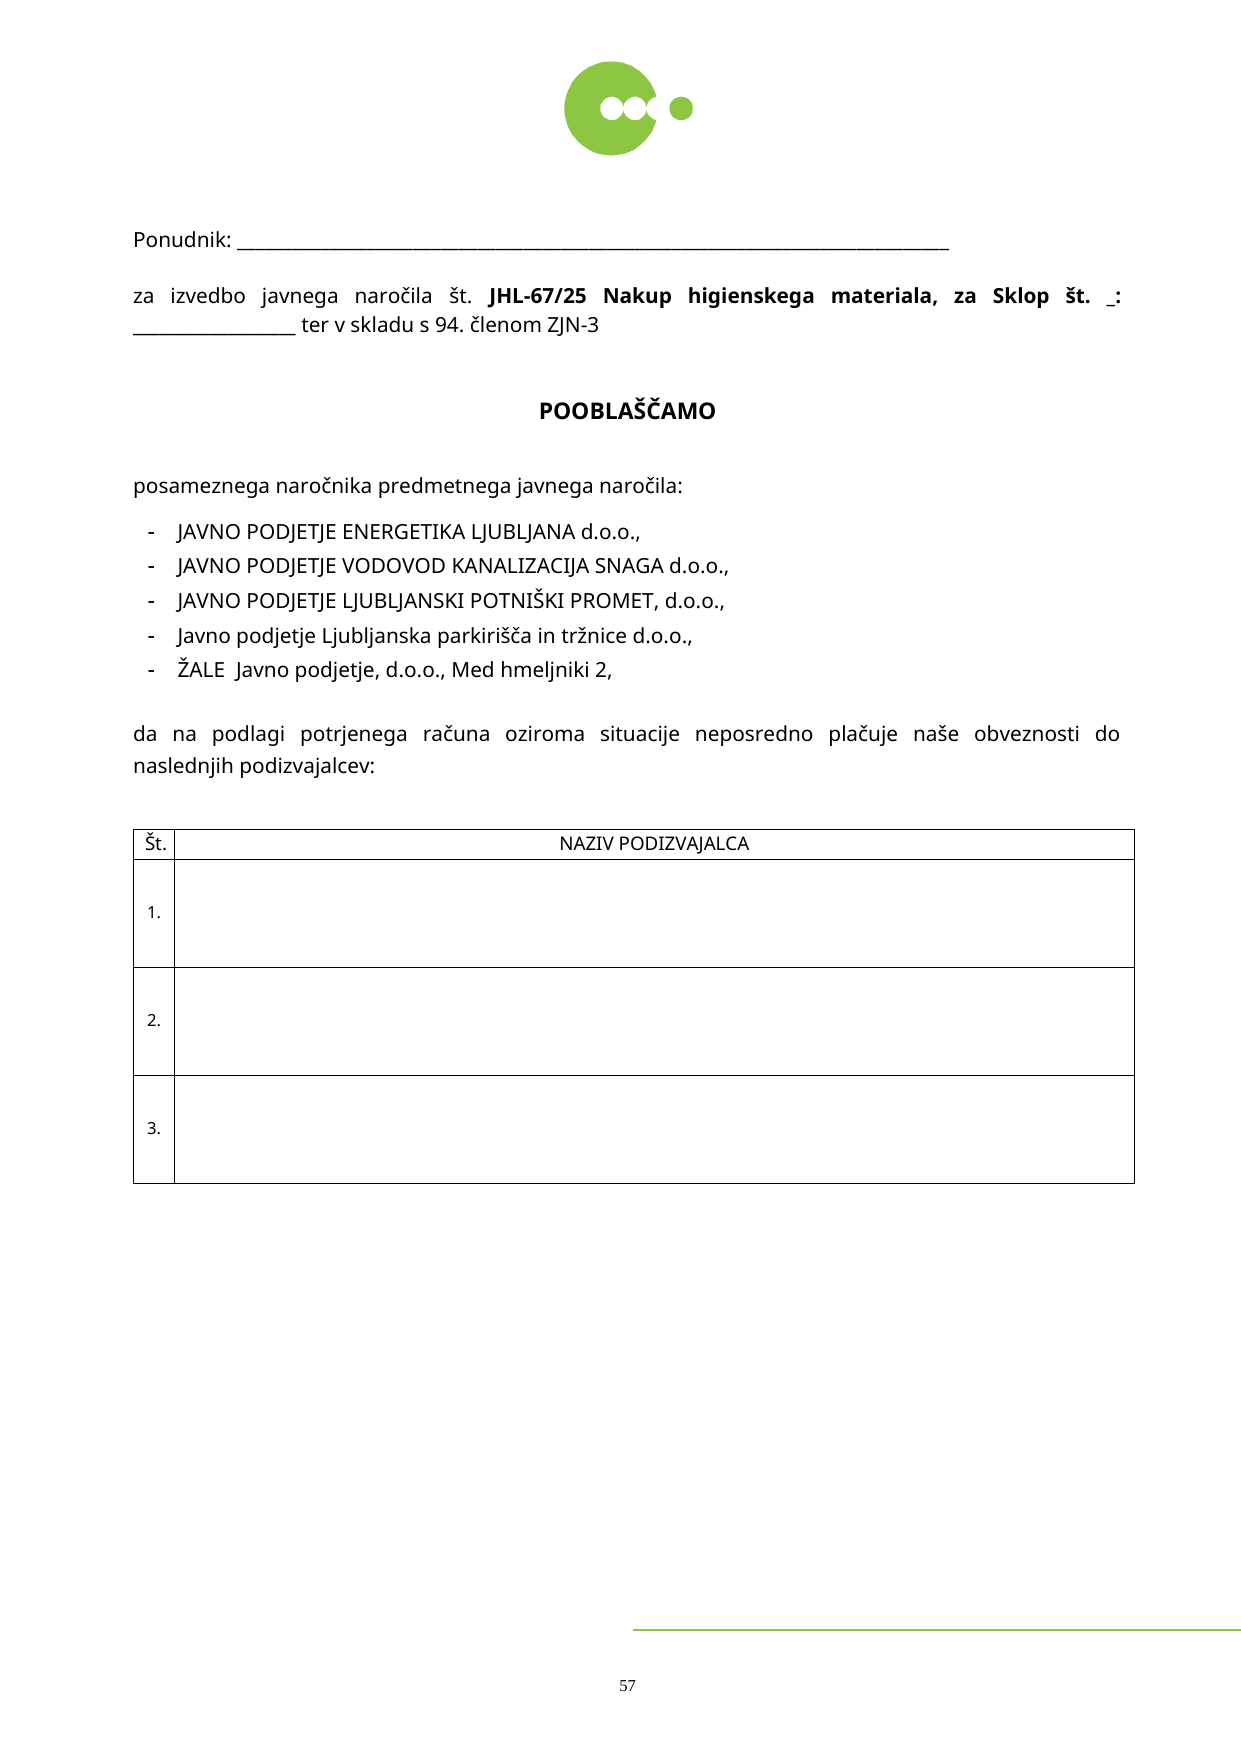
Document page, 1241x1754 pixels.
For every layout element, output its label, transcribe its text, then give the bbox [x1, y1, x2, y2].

text Ponudnik: _____________________________________________________________________________ [133, 225, 1122, 253]
table_header NAZIV PODIZVAJALCA [175, 830, 1134, 859]
list JAVNO PODJETJE VODOVOD KANALIZACIJA SNAGA d.o.o., [148, 551, 1122, 580]
table_cell 1. [134, 860, 174, 967]
list JAVNO PODJETJE LJUBLJANSKI POTNIŠKI PROMET, d.o.o., [148, 586, 1122, 614]
table_cell 2. [134, 968, 174, 1075]
text da na podlagi potrjenega računa oziroma situacije neposredno plačuje naše obveznosti do naslednjih podizvajalcev: [133, 719, 1122, 780]
list ŽALE Javno podjetje, d.o.o., Med hmeljniki 2, [148, 656, 1122, 684]
list JAVNO PODJETJE ENERGETIKA LJUBLJANA d.o.o., [148, 517, 1122, 545]
text POOBLAŠČAMO [133, 395, 1122, 427]
table_header Št. [134, 830, 174, 859]
text posameznega naročnika predmetnega javnega naročila: [133, 472, 1122, 500]
table_cell [175, 968, 1134, 1075]
list Javno podjetje Ljubljanska parkirišča in tržnice d.o.o., [148, 621, 1122, 649]
text za izvedbo javnega naročila št. JHL-67/25 Nakup higienskega materiala, za Sklop št. _: ___________________ ter v skladu s 94. členom ZJN-3 [133, 282, 1122, 338]
table_cell [175, 1076, 1134, 1183]
table_cell [175, 860, 1134, 967]
table_cell 3. [134, 1076, 174, 1183]
